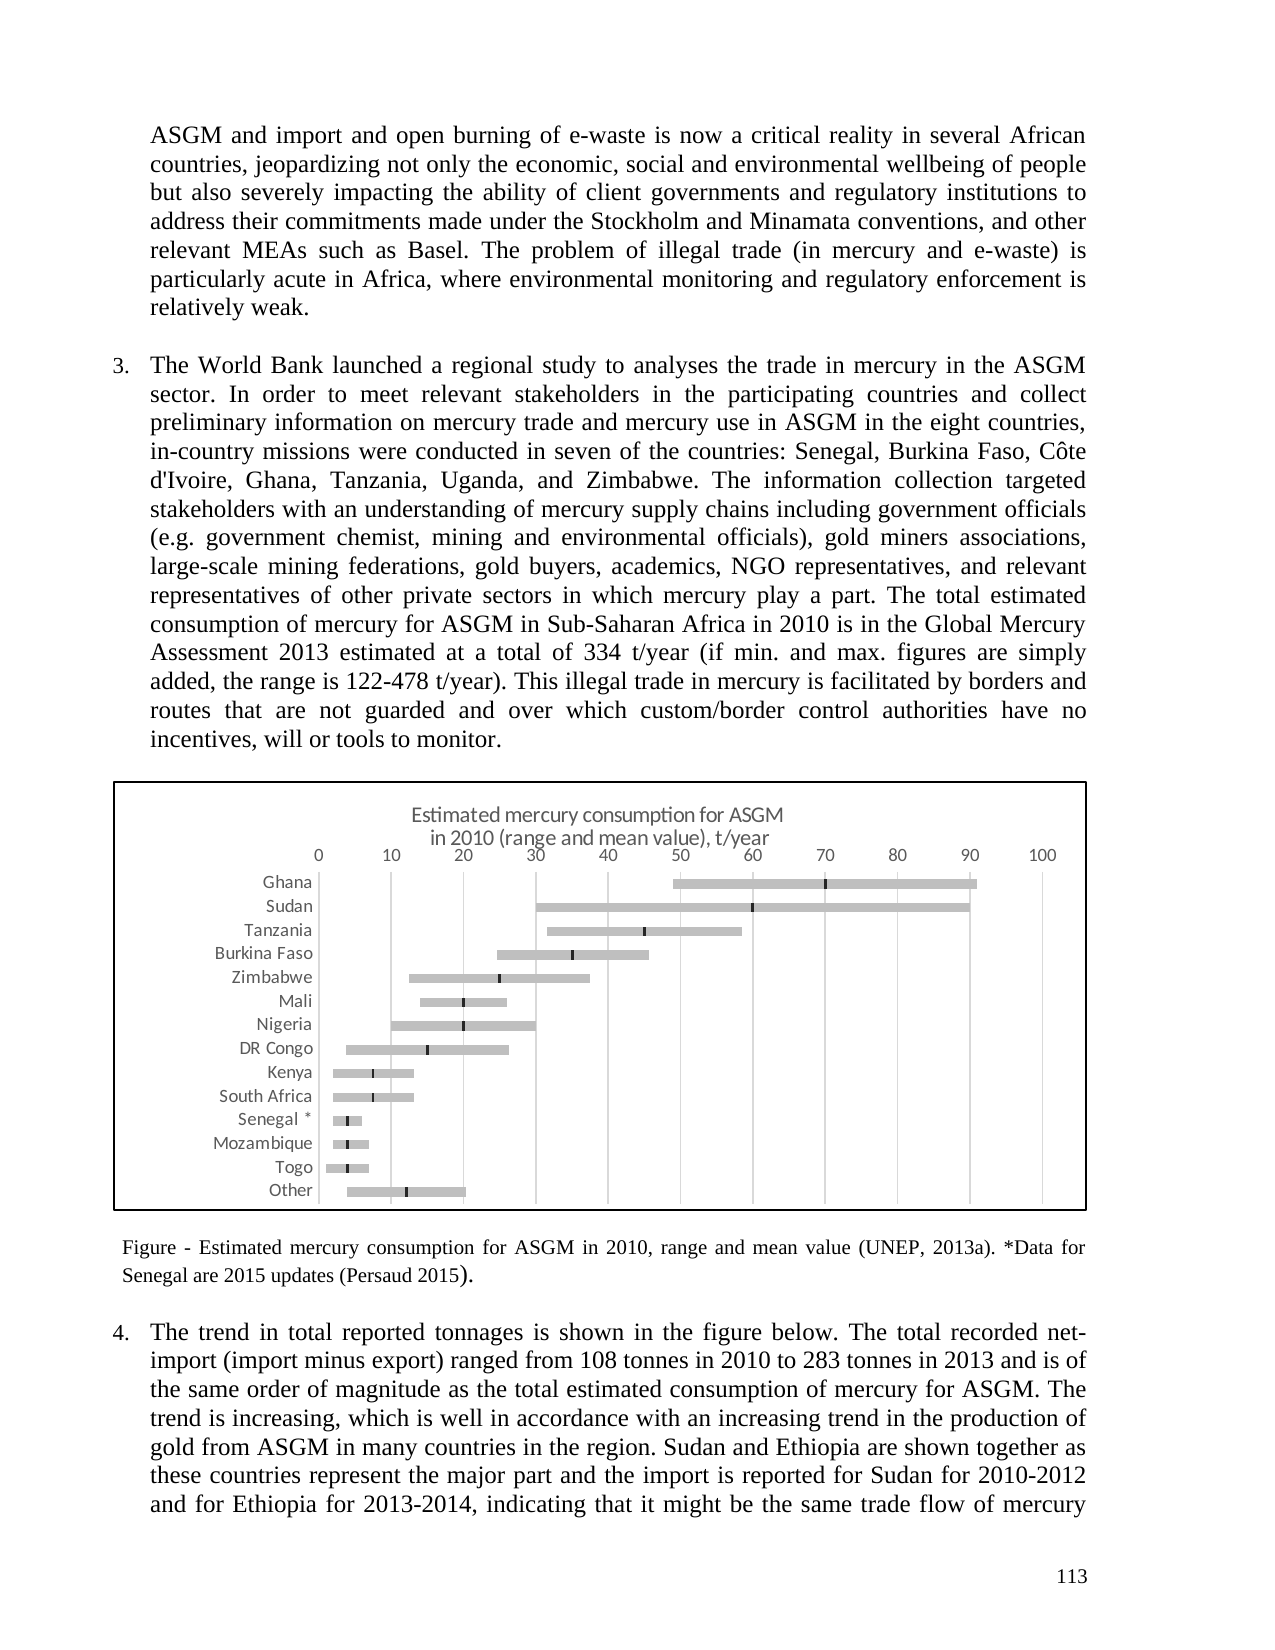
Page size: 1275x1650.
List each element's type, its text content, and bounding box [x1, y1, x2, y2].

text Figure - Estimated mercury consumption for ASGM in 2010, range and mean value (UNEP, 2013a). *Data for Senegal are 2015 updates (Persaud 2015). [122, 1235, 1087, 1288]
list The World Bank launched a regional study to analyses the trade in mercury in the ASGM sector. In order to meet relevant stakeholders in the participating countries and collect preliminary information on mercury trade and mercury use in ASGM in the eight countries, in-country missions were conducted in seven of the countries: Senegal, Burkina Faso, Côte d'Ivoire, Ghana, Tanzania, Uganda, and Zimbabwe. The information collection targeted stakeholders with an understanding of mercury supply chains including government officials (e.g. government chemist, mining and environmental officials), gold miners associations, large-scale mining federations, gold buyers, academics, NGO representatives, and relevant representatives of other private sectors in which mercury play a part. The total estimated consumption of mercury for ASGM in Sub-Saharan Africa in 2010 is in the Global Mercury Assessment 2013 estimated at a total of 334 t/year (if min. and max. figures are simply added, the range is 122-478 t/year). This illegal trade in mercury is facilitated by borders and routes that are not guarded and over which custom/border control authorities have no incentives, will or tools to monitor. [112, 350, 1087, 752]
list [112, 1317, 1087, 1518]
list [112, 120, 1087, 321]
